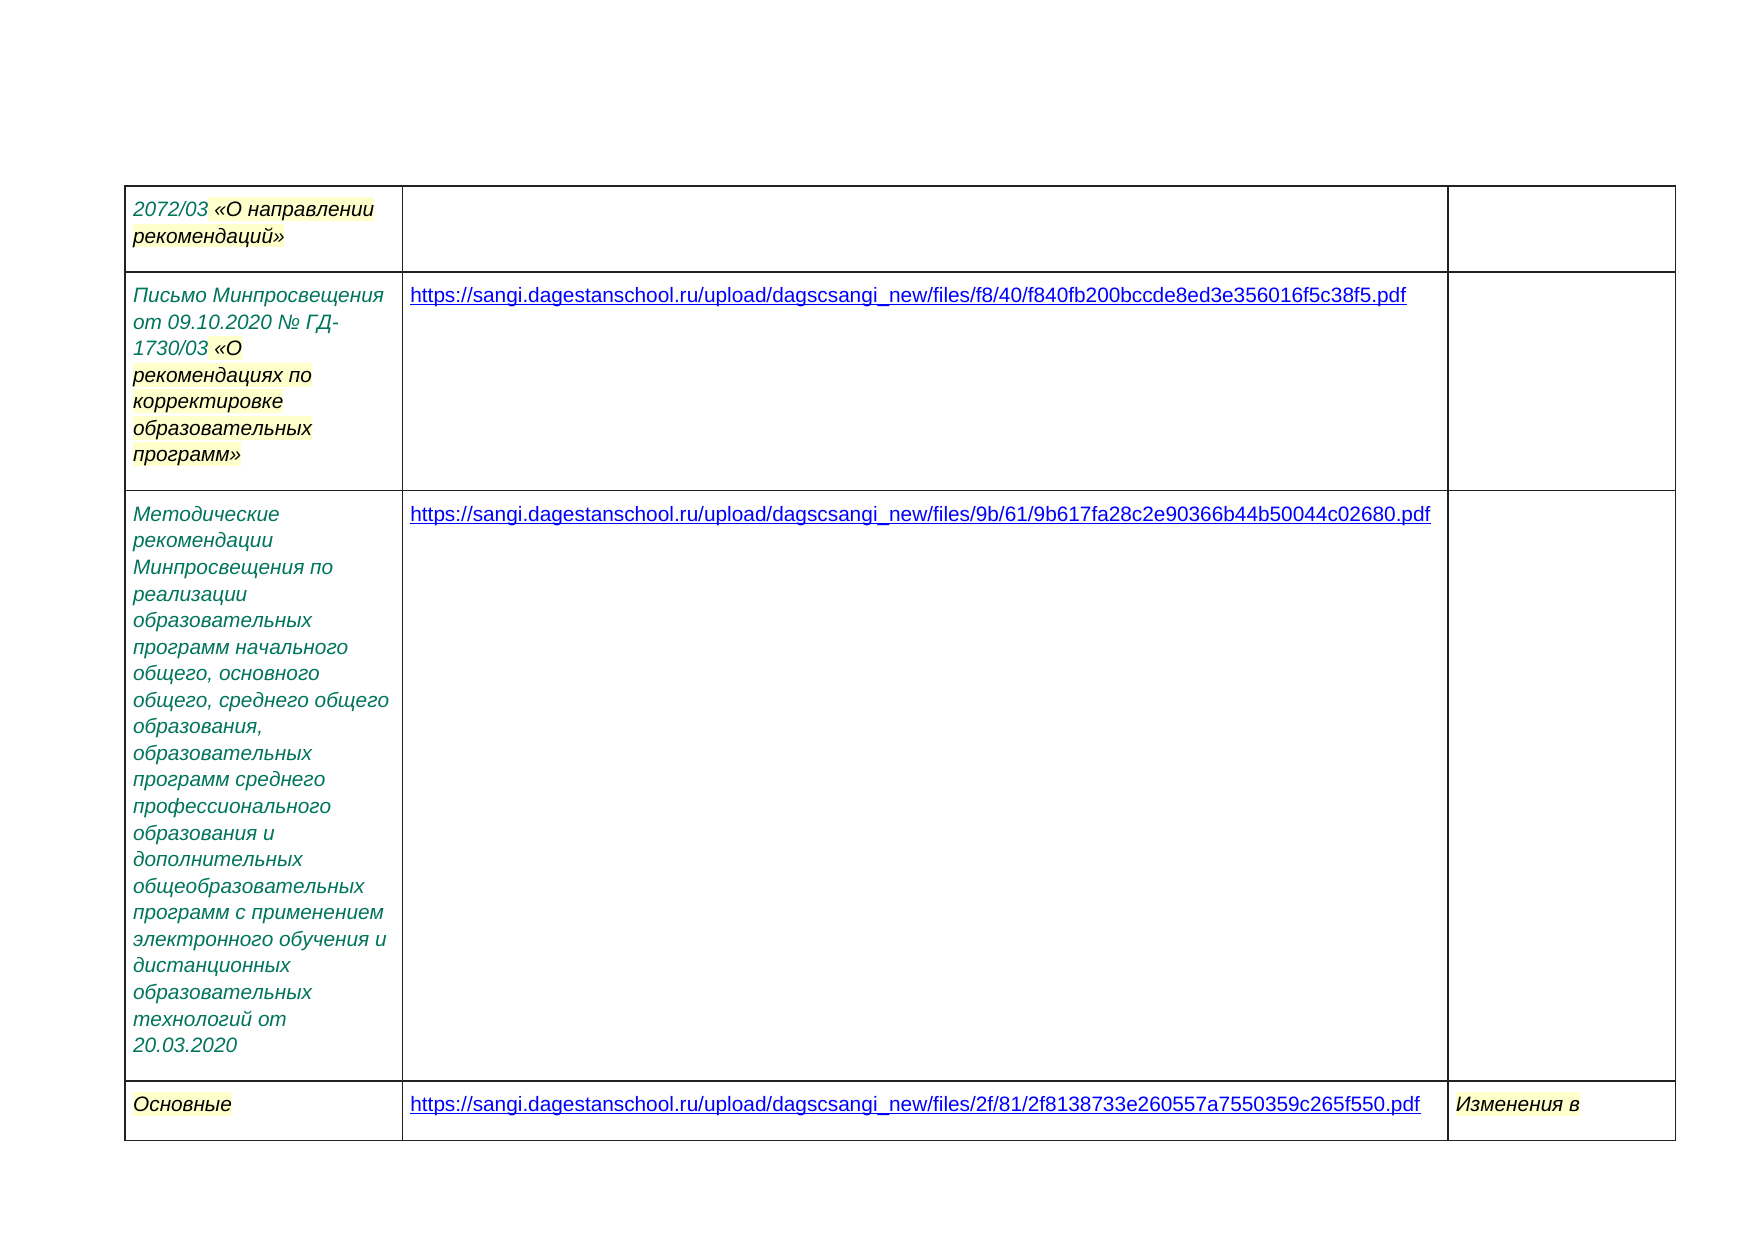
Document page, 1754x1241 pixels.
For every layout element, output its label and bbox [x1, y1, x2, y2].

table_header [117, 177, 1683, 1149]
